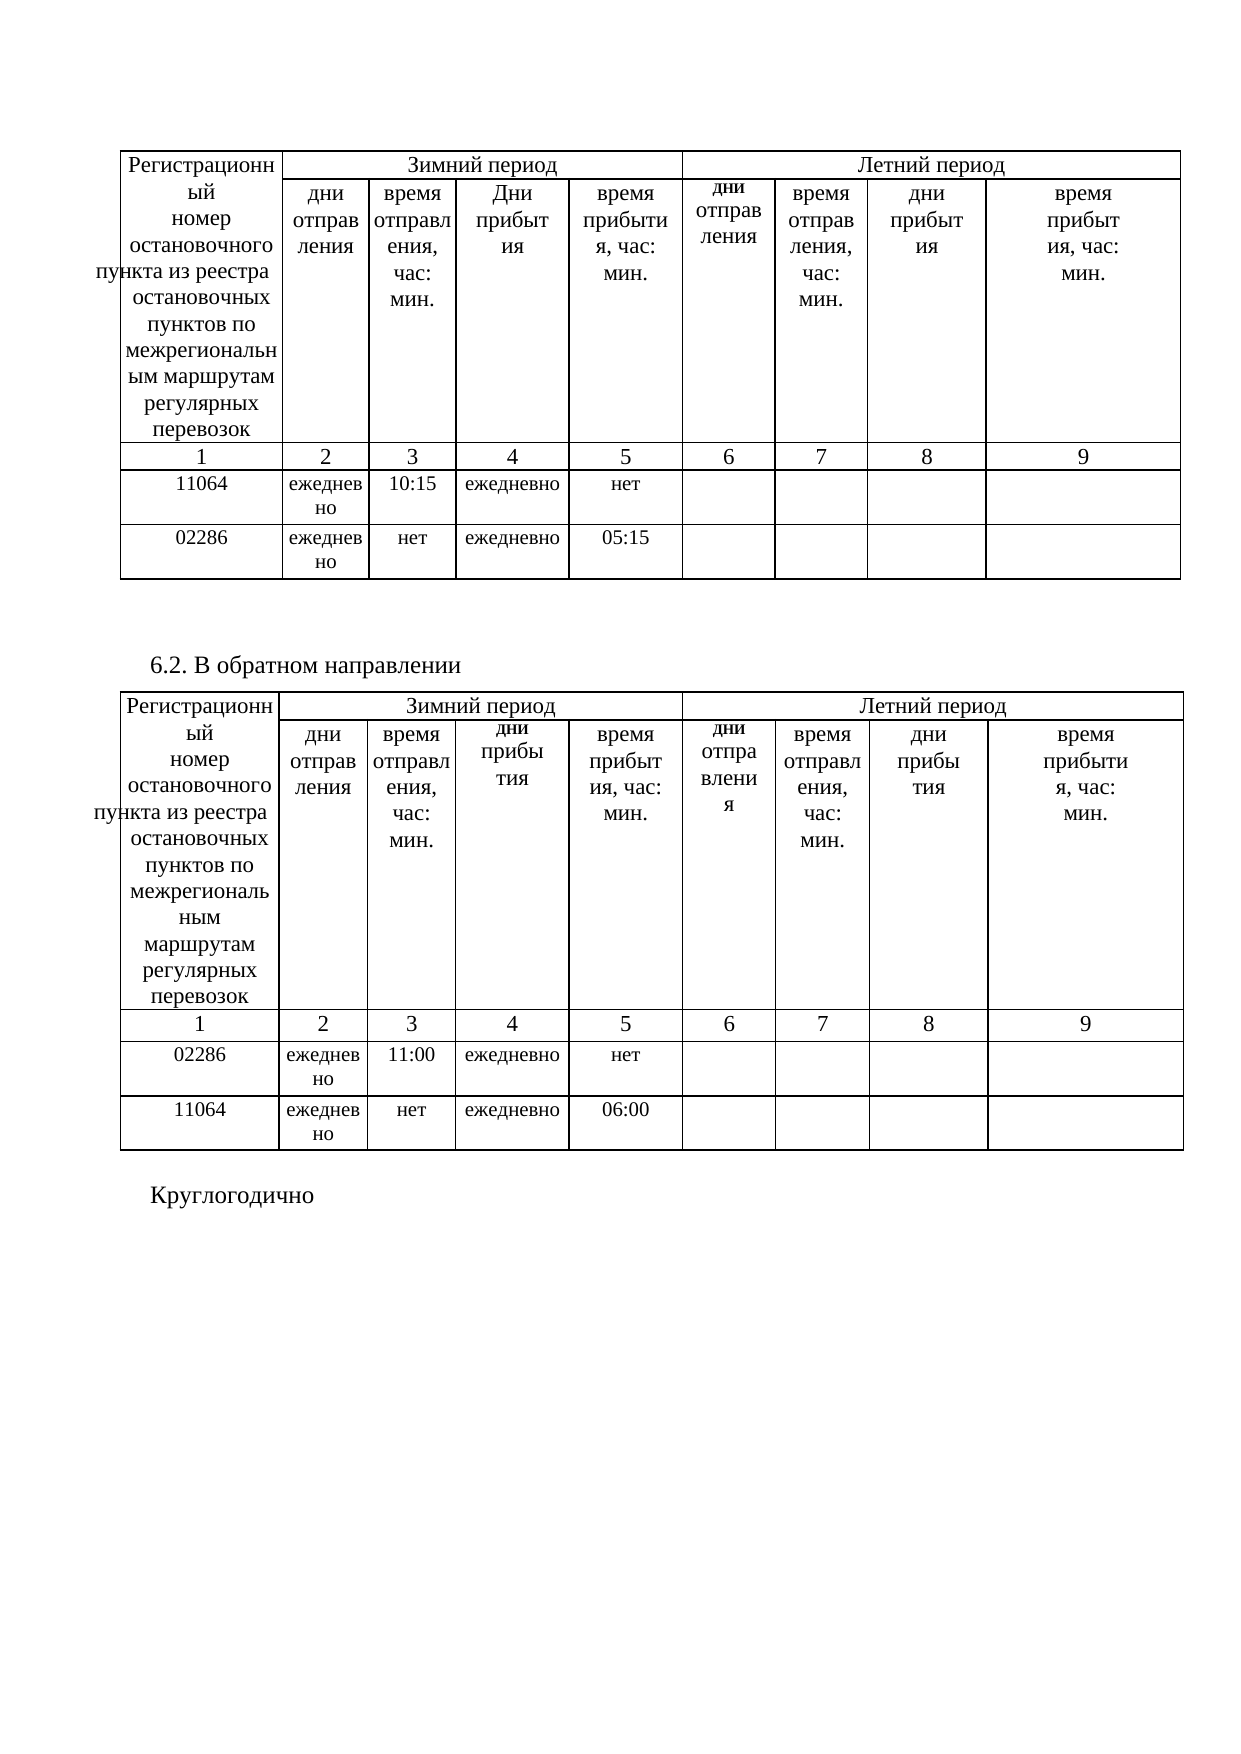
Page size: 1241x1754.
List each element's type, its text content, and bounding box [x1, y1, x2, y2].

table_header Регистрационный номер остановочного пункта из реестра остановочных пунктов по межрегиональным маршрутам регулярных перевозок [121, 152, 282, 441]
table_cell 4 [456, 1010, 568, 1041]
table_header Летний период [683, 693, 1183, 719]
table_cell 5 [570, 1010, 682, 1041]
table_cell [683, 1042, 775, 1095]
table_cell [683, 471, 774, 524]
table_cell 3 [368, 1010, 455, 1041]
table_cell [870, 1097, 987, 1149]
table_cell ежедневно [280, 1042, 367, 1095]
table_cell 3 [370, 443, 455, 469]
table_cell время прибыт ия, час: мин. [570, 721, 682, 1009]
table_cell 5 [570, 443, 682, 469]
table_cell 9 [987, 443, 1180, 469]
table_cell 06:00 [570, 1097, 682, 1149]
table_cell ДНИ прибы тия [456, 721, 568, 1009]
table_cell 8 [870, 1010, 987, 1041]
table_cell [868, 525, 985, 578]
table_cell 02286 [121, 525, 282, 578]
table_cell 11:00 [368, 1042, 455, 1095]
table_cell 7 [776, 443, 867, 469]
table_cell ежедневно [457, 525, 568, 578]
table_header Регистрационный номер остановочного пункта из реестра остановочных пунктов по межрегиональным маршрутам регулярных перевозок [121, 693, 278, 1009]
table_cell [987, 471, 1180, 524]
table_cell [776, 1097, 869, 1149]
table_cell 05:15 [570, 525, 682, 578]
table_cell Дни прибыт ия [457, 180, 568, 441]
table_cell 7 [776, 1010, 869, 1041]
table_cell 11064 [121, 471, 282, 524]
table_cell [989, 1042, 1183, 1095]
table_cell дни отправ ления [280, 721, 367, 1009]
table_cell дни прибы тия [870, 721, 987, 1009]
table_cell ежедневно [280, 1097, 367, 1149]
table_cell нет [570, 471, 682, 524]
table_cell нет [368, 1097, 455, 1149]
table_cell [989, 1097, 1183, 1149]
table_cell время отправл ения, час: мин. [370, 180, 455, 441]
table_cell ежедневно [283, 525, 368, 578]
table_cell 6 [683, 1010, 775, 1041]
table_cell время прибыти я, час: мин. [989, 721, 1183, 1009]
table_header Летний период [683, 152, 1180, 178]
table_cell время прибыти я, час: мин. [570, 180, 682, 441]
table_cell 10:15 [370, 471, 455, 524]
table_cell [776, 471, 867, 524]
table_cell [683, 1097, 775, 1149]
table_cell [683, 525, 774, 578]
table_cell 1 [121, 1010, 278, 1041]
table_cell время прибыт ия, час: мин. [987, 180, 1180, 441]
table_cell время отправл ения, час: мин. [776, 721, 869, 1009]
table_cell 02286 [121, 1042, 278, 1095]
table_cell 9 [989, 1010, 1183, 1041]
table_header Зимний период [280, 693, 682, 719]
table_cell 8 [868, 443, 985, 469]
table_cell 6 [683, 443, 774, 469]
table_cell [868, 471, 985, 524]
table_cell [987, 525, 1180, 578]
table_cell [776, 1042, 869, 1095]
table_cell дни прибыт ия [868, 180, 985, 441]
table_cell дни отправ ления [283, 180, 368, 441]
table_cell [870, 1042, 987, 1095]
table_cell 11064 [121, 1097, 278, 1149]
table_cell нет [570, 1042, 682, 1095]
table_cell 2 [280, 1010, 367, 1041]
table_cell ДНИ отпра влени я [683, 721, 775, 1009]
table_cell 4 [457, 443, 568, 469]
table_cell ежедневно [283, 471, 368, 524]
table_cell нет [370, 525, 455, 578]
table_cell 2 [283, 443, 368, 469]
table_header Зимний период [283, 152, 682, 178]
table_cell время отправ ления, час: мин. [776, 180, 867, 441]
table_cell [776, 525, 867, 578]
table_cell ежедневно [456, 1097, 568, 1149]
text Круглогодично [150, 1180, 1090, 1208]
table_cell ежедневно [457, 471, 568, 524]
table_cell ДНИ отправ ления [683, 180, 774, 441]
table_cell 1 [121, 443, 282, 469]
table_cell ежедневно [456, 1042, 568, 1095]
text 6.2. В обратном направлении [150, 650, 1090, 678]
table_cell время отправл ения, час: мин. [368, 721, 455, 1009]
